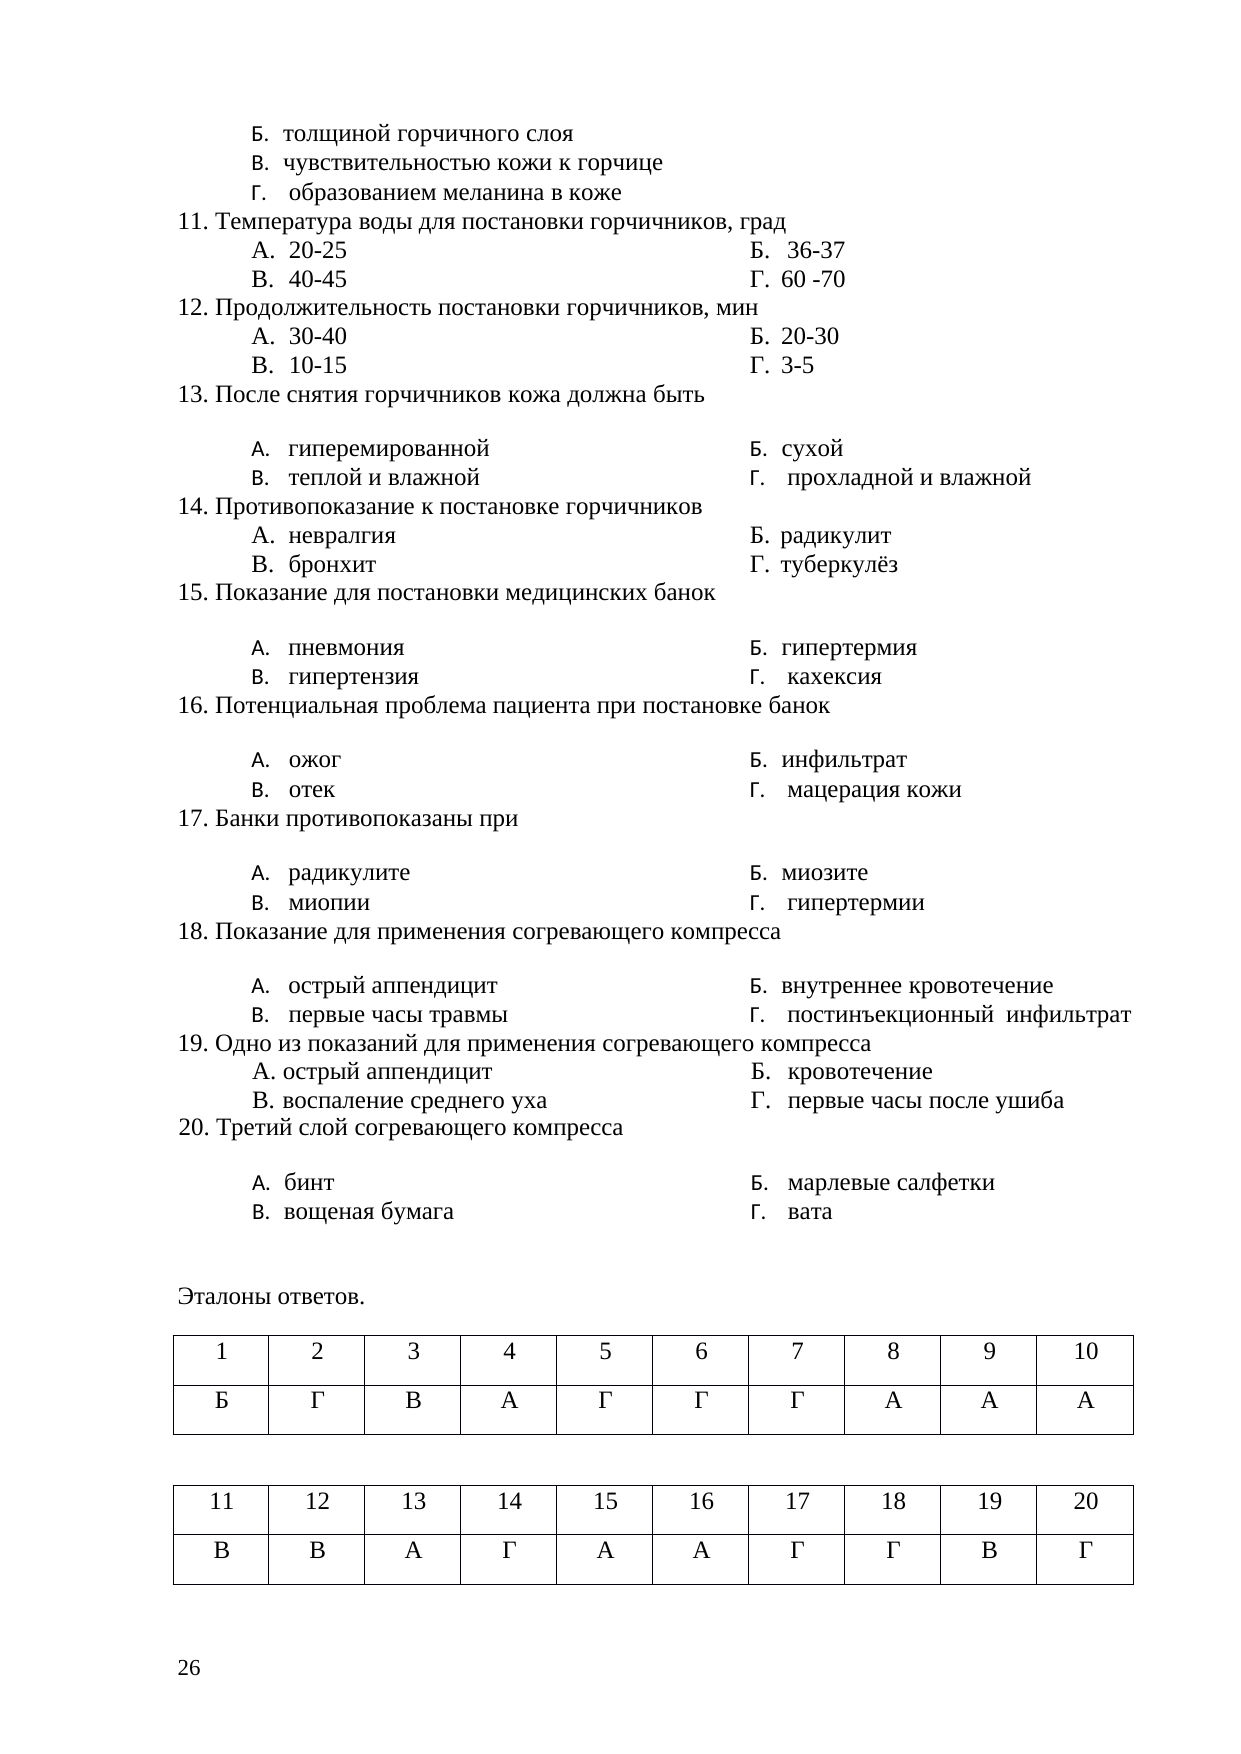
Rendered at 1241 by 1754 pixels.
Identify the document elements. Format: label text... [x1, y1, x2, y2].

table_header 16 [653, 1486, 748, 1534]
table_header 13 [365, 1486, 460, 1534]
table_header 18 [845, 1486, 940, 1534]
table_header А. острый аппендицит [173, 1058, 687, 1086]
table_cell Г [845, 1535, 940, 1584]
table_header 3 [365, 1336, 460, 1384]
table_header 20 [1037, 1486, 1133, 1534]
list Потенциальная проблема пациента при постановке банок [177, 691, 1176, 719]
table_header кровотечение [779, 1058, 1069, 1086]
table_cell Г [1037, 1535, 1133, 1584]
table_header 10 [1037, 1336, 1133, 1384]
text В. первые часы травмы Г. постинъекционный инфильтрат [251, 999, 1176, 1028]
table_header 4 [461, 1336, 556, 1384]
table_header 7 [749, 1336, 844, 1384]
table_cell В [269, 1535, 364, 1584]
table_cell В [174, 1535, 268, 1584]
text В. бронхит Г. туберкулёз [251, 549, 1176, 577]
text В. чувствительностью кожи к горчице [251, 147, 1176, 177]
text В. 10-15 Г. 3-5 [251, 350, 1176, 379]
table_header 5 [557, 1336, 652, 1384]
table_cell А [365, 1535, 460, 1584]
text А. 20-25 Б. 36-37 [251, 235, 1176, 264]
list Показание для применения согревающего компресса [177, 916, 1176, 945]
table_cell В [941, 1535, 1036, 1584]
table_cell А [941, 1386, 1036, 1434]
text Г. образованием меланина в коже [251, 177, 1176, 206]
table_header 2 [269, 1336, 364, 1384]
table_cell Г [653, 1386, 748, 1434]
list Противопоказание к постановке горчичников [177, 491, 1176, 520]
text А. пневмония Б. гипертермия [251, 631, 1176, 661]
table_cell Б. [687, 1143, 779, 1198]
text А. ожог Б. инфильтрат [251, 744, 1176, 773]
table_cell А [557, 1535, 652, 1584]
table_header Б. [687, 1058, 779, 1086]
table_cell Г. [687, 1086, 779, 1143]
table_cell В. воспаление среднего уха 20. Третий слой согревающего компресса [173, 1086, 687, 1143]
list Температура воды для постановки горчичников, град [177, 206, 1176, 235]
text В. миопии Г. гипертермии [251, 886, 1176, 916]
table_cell вата [779, 1198, 1069, 1227]
text А. невралгия Б. радикулит [251, 520, 1176, 549]
table_header 11 [174, 1486, 268, 1534]
table_header 8 [845, 1336, 940, 1384]
text В. теплой и влажной Г. прохладной и влажной [251, 462, 1176, 491]
table_cell А [653, 1535, 748, 1584]
table_header 12 [269, 1486, 364, 1534]
text В. 40-45 Г. 60 -70 [251, 264, 1176, 292]
table_header 15 [557, 1486, 652, 1534]
table_cell Г [749, 1535, 844, 1584]
list Одно из показаний для применения согревающего компресса [177, 1028, 1176, 1057]
table_header 9 [941, 1336, 1036, 1384]
text Б. толщиной горчичного слоя [251, 118, 1176, 147]
table_cell Г [557, 1386, 652, 1434]
list Продолжительность постановки горчичников, мин [177, 292, 1176, 321]
table_cell А [845, 1386, 940, 1434]
text А. 30-40 Б. 20-30 [251, 321, 1176, 350]
text Эталоны ответов. [177, 1281, 1176, 1310]
list После снятия горчичников кожа должна быть [177, 379, 1176, 407]
table_cell Г [269, 1386, 364, 1434]
table_cell А [461, 1386, 556, 1434]
table_cell Г. [687, 1198, 779, 1227]
list Показание для постановки медицинских банок [177, 577, 1176, 606]
table_cell В. вощеная бумага [173, 1198, 687, 1227]
table_cell В [365, 1386, 460, 1434]
table_header 14 [461, 1486, 556, 1534]
table_cell Б [174, 1386, 268, 1434]
list Банки противопоказаны при [177, 803, 1176, 832]
text А. радикулите Б. миозите [251, 857, 1176, 886]
table_header 19 [941, 1486, 1036, 1534]
table_cell А. бинт [173, 1143, 687, 1198]
table_cell А [1037, 1386, 1133, 1434]
table_header 6 [653, 1336, 748, 1384]
table_header 1 [174, 1336, 268, 1384]
text В. гипертензия Г. кахексия [251, 661, 1176, 690]
table_header 17 [749, 1486, 844, 1534]
table_cell Г [461, 1535, 556, 1584]
table_cell Г [749, 1386, 844, 1434]
table_cell первые часы после ушиба [779, 1086, 1069, 1143]
text А. острый аппендицит Б. внутреннее кровотечение [251, 970, 1176, 999]
table_cell марлевые салфетки [779, 1143, 1069, 1198]
text А. гиперемированной Б. сухой [251, 433, 1176, 462]
text В. отек Г. мацерация кожи [251, 773, 1176, 803]
